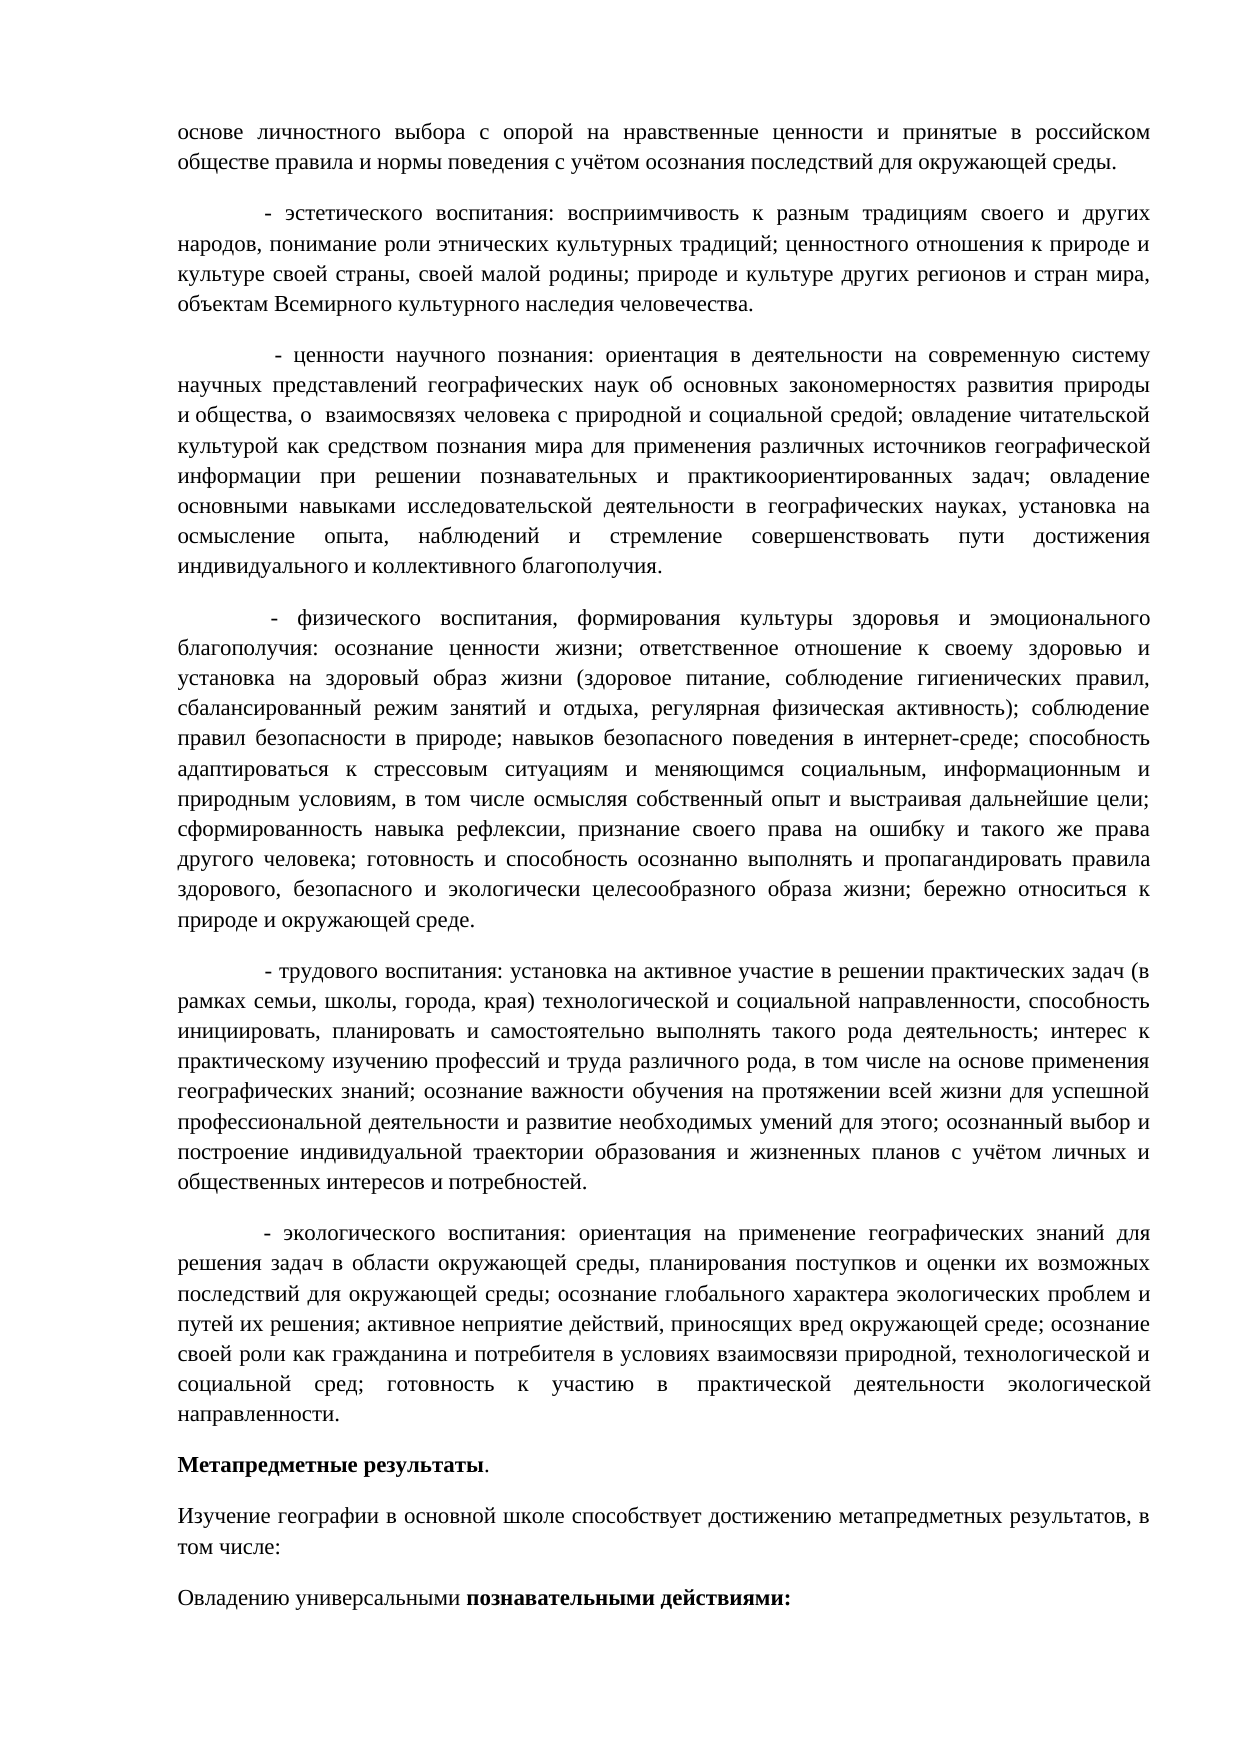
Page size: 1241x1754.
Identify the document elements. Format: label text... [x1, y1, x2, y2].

text - ценности научного познания: ориентация в деятельности на современную систему научных представлений географических наук об основных закономерностях развития природы и общества, о взаимосвязях человека с природной и социальной средой; овладение читательской культурой как средством познания мира для применения различных источников географической информации при решении познавательных и практикоориентированных задач; овладение основными навыками исследовательской деятельности в географических науках, установка на осмысление опыта, наблюдений и стремление совершенствовать пути достижения индивидуального и коллективного благополучия. [177, 341, 1152, 579]
text - экологического воспитания: ориентация на применение географических знаний для решения задач в области окружающей среды, планирования поступков и оценки их возможных последствий для окружающей среды; осознание глобального характера экологических проблем и путей их решения; активное неприятие действий, приносящих вред окружающей среде; осознание своей роли как гражданина и потребителя в условиях взаимосвязи природной, технологической и социальной сред; готовность к участию в практической деятельности экологической направленности. [177, 1219, 1152, 1427]
text Изучение географии в основной школе способствует достижению метапредметных результатов, в том числе: [177, 1502, 1152, 1559]
text - трудового воспитания: установка на активное участие в решении практических задач (в рамках семьи, школы, города, края) технологической и социальной направленности, способность инициировать, планировать и самостоятельно выполнять такого рода деятельность; интерес к практическому изучению профессий и труда различного рода, в том числе на основе применения географических знаний; осознание важности обучения на протяжении всей жизни для успешной профессиональной деятельности и развитие необходимых умений для этого; осознанный выбор и построение индивидуальной траектории образования и жизненных планов с учётом личных и общественных интересов и потребностей. [177, 957, 1152, 1194]
text - физического воспитания, формирования культуры здоровья и эмоционального благополучия: осознание ценности жизни; ответственное отношение к своему здоровью и установка на здоровый образ жизни (здоровое питание, соблюдение гигиенических правил, сбалансированный режим занятий и отдыха, регулярная физическая активность); соблюдение правил безопасности в природе; навыков безопасного поведения в интернет-среде; способность адаптироваться к стрессовым ситуациям и меняющимся социальным, информационным и природным условиям, в том числе осмысляя собственный опыт и выстраивая дальнейшие цели; сформированность навыка рефлексии, признание своего права на ошибку и такого же права другого человека; готовность и способность осознанно выполнять и пропагандировать правила здорового, безопасного и экологически целесообразного образа жизни; бережно относиться к природе и окружающей среде. [177, 603, 1152, 932]
text Овладению универсальными познавательными действиями: [177, 1584, 1152, 1610]
text Метапредметные результаты. [177, 1451, 1152, 1478]
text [177, 118, 1152, 175]
text - эстетического воспитания: восприимчивость к разным традициям своего и других народов, понимание роли этнических культурных традиций; ценностного отношения к природе и культуре своей страны, своей малой родины; природе и культуре других регионов и стран мира, объектам Всемирного культурного наследия человечества. [177, 199, 1152, 316]
